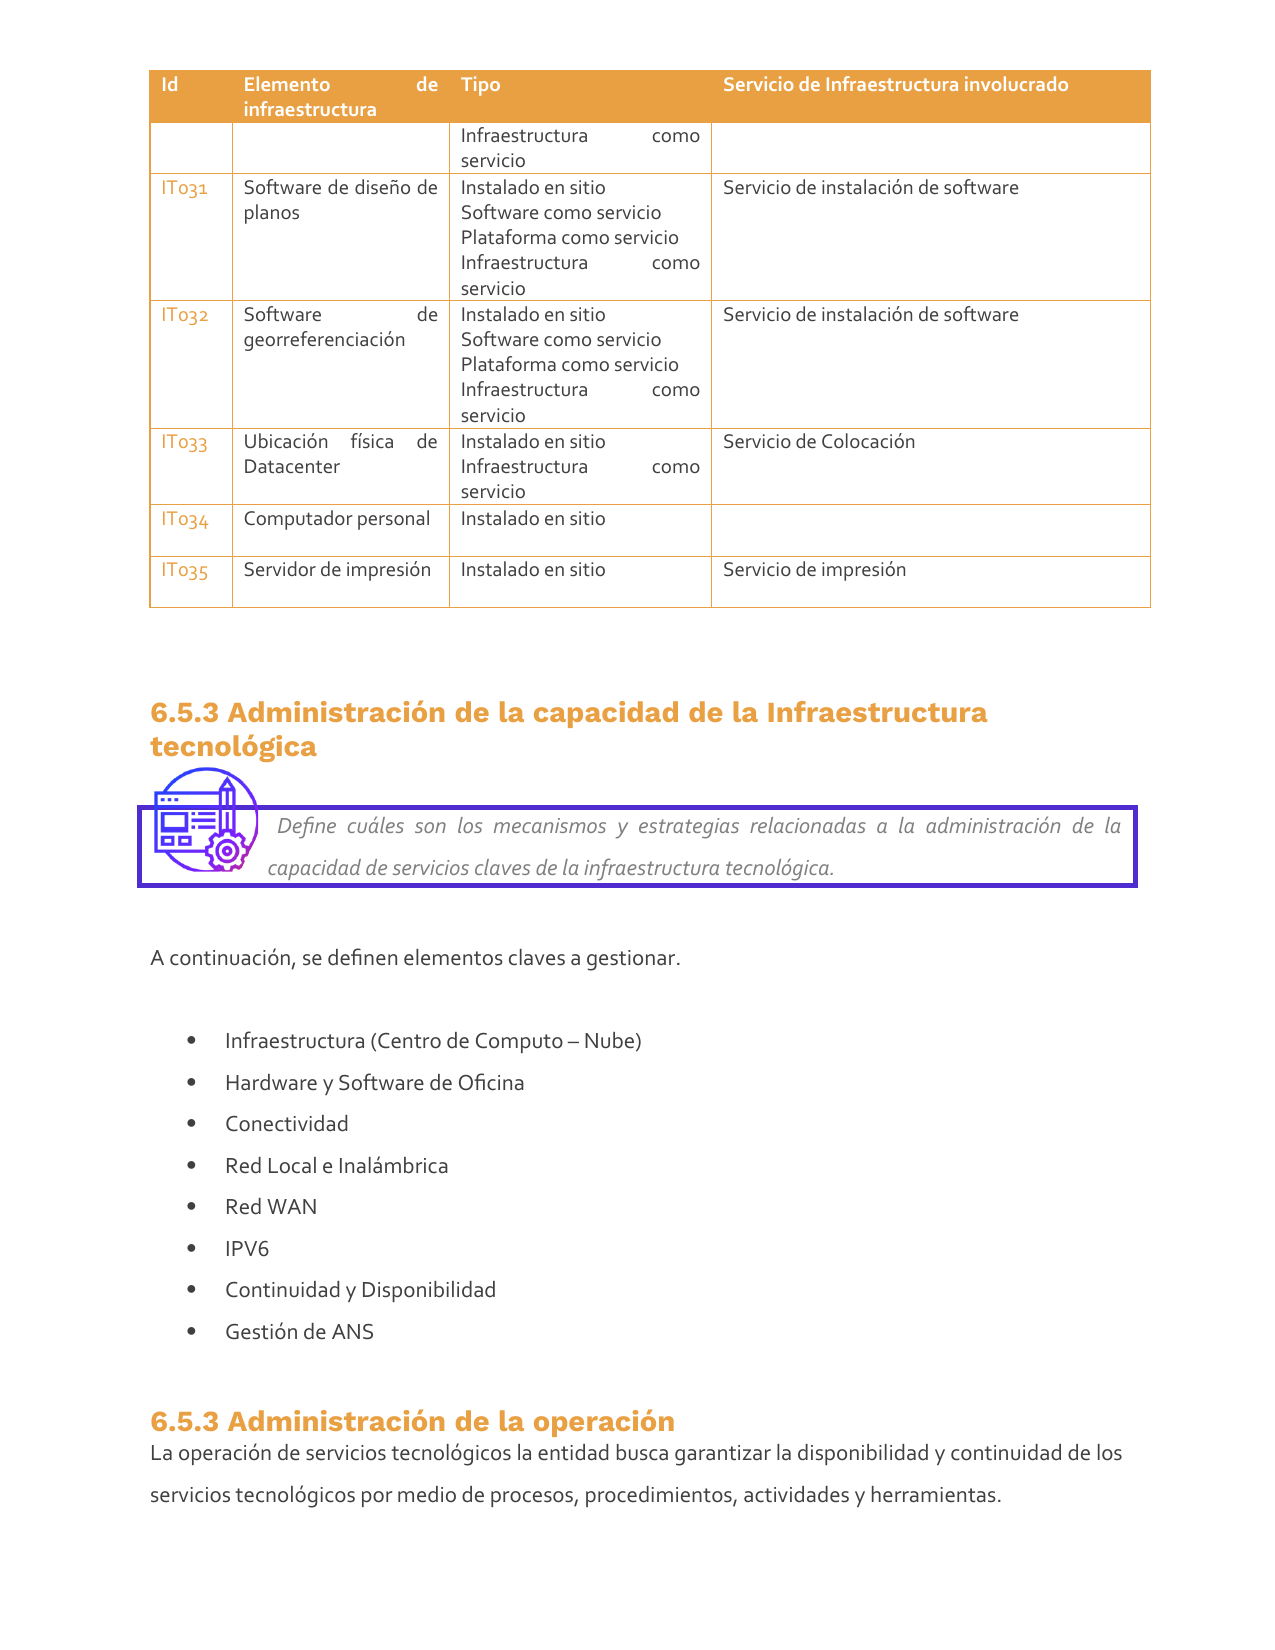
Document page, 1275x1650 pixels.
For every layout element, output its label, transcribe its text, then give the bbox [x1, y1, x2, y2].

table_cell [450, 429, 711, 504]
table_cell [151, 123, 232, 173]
picture [150, 763, 259, 872]
list Conectividad [187, 1110, 1125, 1137]
list Continuidad y Disponibilidad [187, 1276, 1125, 1304]
table_header Tipo [449, 71, 712, 122]
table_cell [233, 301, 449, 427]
subtitle 6.5.3 Administración de la capacidad de la Infraestructura tecnológica [150, 695, 1125, 764]
list Gestión de ANS [187, 1317, 1125, 1345]
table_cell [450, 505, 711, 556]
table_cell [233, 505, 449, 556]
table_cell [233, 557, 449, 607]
list Red Local e Inalámbrica [187, 1151, 1125, 1179]
list Infraestructura (Centro de Computo – Nube) [187, 1027, 1125, 1054]
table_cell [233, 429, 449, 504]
text La operación de servicios tecnológicos la entidad busca garantizar la disponibilidad y continuidad de los servicios tecnológicos por medio de procesos, procedimientos, actividades y herramientas. [150, 1439, 1125, 1508]
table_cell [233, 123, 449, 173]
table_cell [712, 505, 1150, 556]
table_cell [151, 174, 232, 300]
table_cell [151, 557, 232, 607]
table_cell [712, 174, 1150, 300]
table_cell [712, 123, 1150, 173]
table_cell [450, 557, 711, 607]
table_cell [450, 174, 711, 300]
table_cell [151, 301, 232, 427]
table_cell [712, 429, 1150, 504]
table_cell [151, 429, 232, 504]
list Red WAN [187, 1193, 1125, 1221]
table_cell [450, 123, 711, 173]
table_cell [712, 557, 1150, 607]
subtitle 6.5.3 Administración de la operación [150, 1405, 1125, 1439]
text A continuación, se definen elementos claves a gestionar. [150, 943, 1125, 971]
list IPV6 [187, 1234, 1125, 1262]
list Hardware y Software de Oficina [187, 1068, 1125, 1096]
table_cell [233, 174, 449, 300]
table_header Elemento de infraestructura [232, 71, 449, 122]
table_header Servicio de Infraestructura involucrado [712, 71, 1150, 122]
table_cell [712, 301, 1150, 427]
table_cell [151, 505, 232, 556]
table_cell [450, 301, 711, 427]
text Define cuáles son los mecanismos y estrategias relacionadas a la administración de la capacidad de servicios claves de la infraestructura tecnológica. [142, 810, 1133, 883]
table_header Id [151, 71, 232, 122]
